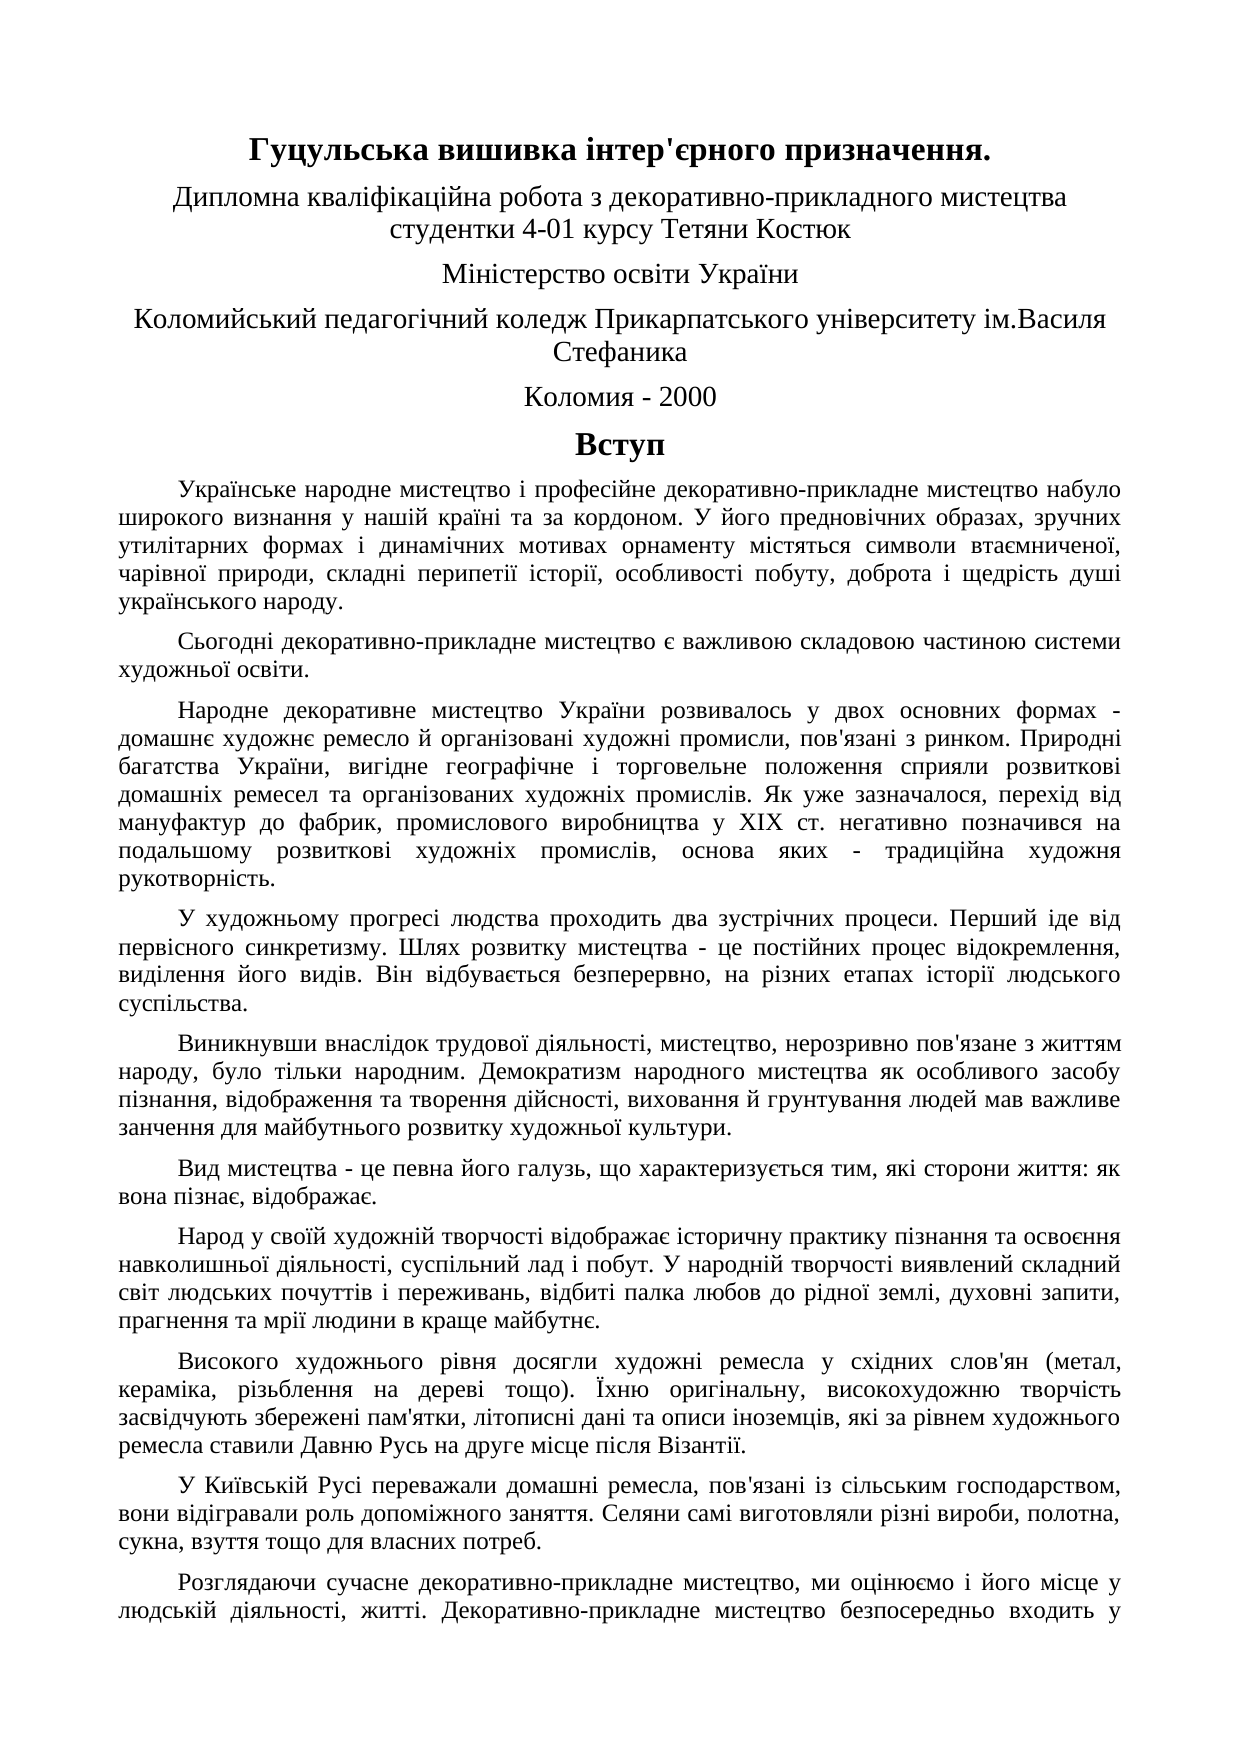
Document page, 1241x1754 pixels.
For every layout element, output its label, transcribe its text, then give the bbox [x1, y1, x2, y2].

text Гуцульська вишивка інтер'єрного призначення. [118, 131, 1122, 168]
text Дипломна кваліфікаційна робота з декоративно-прикладного мистецтва студентки 4-01 курсу Тетяни Костюк [118, 180, 1122, 245]
text Коломийський педагогічний коледж Прикарпатського університету ім.Василя Стефаника [118, 303, 1122, 368]
text Українське народне мистецтво і професійне декоративно-прикладне мистецтво набуло широкого визнання у нашій країні та за кордоном. У його предновічних образах, зручних утилітарних формах і динамічних мотивах орнаменту містяться символи втаємниченої, чарівної природи, складні перипетії історії, особливості побуту, доброта і щедрість душі українського народу. [118, 474, 1122, 615]
text У Київській Русі переважали домашні ремесла, пов'язані із сільським господарством, вони відігравали роль допоміжного заняття. Селяни самі виготовляли різні вироби, полотна, сукна, взуття тощо для власних потреб. [118, 1471, 1122, 1555]
text Коломия - 2000 [118, 380, 1122, 413]
text У художньому прогресі людства проходить два зустрічних процеси. Перший іде від первісного синкретизму. Шлях розвитку мистецтва - це постійних процес відокремлення, виділення його видів. Він відбувається безперервно, на різних етапах історії людського суспільства. [118, 904, 1122, 1016]
text Міністерство освіти України [118, 258, 1122, 290]
text Вид мистецтва - це певна його галузь, що характеризується тим, які сторони життя: як вона пізнає, відображає. [118, 1153, 1122, 1209]
text Виникнувши внаслідок трудової діяльності, мистецтво, нерозривно пов'язане з життям народу, було тільки народним. Демократизм народного мистецтва як особливого засобу пізнання, відображення та творення дійсності, виховання й грунтування людей мав важливе занчення для майбутнього розвитку художньої культури. [118, 1029, 1122, 1141]
text Народ у своїй художній творчості відображає історичну практику пізнання та освоєння навколишньої діяльності, суспільний лад і побут. У народній творчості виявлений складний світ людських почуттів і переживань, відбиті палка любов до рідної землі, духовні запити, прагнення та мрії людини в краще майбутнє. [118, 1222, 1122, 1334]
text Високого художнього рівня досягли художні ремесла у східних слов'ян (метал, кераміка, різьблення на дереві тощо). Їхню оригінальну, високохудожню творчість засвідчують збережені пам'ятки, літописні дані та описи іноземців, які за рівнем художнього ремесла ставили Давню Русь на друге місце після Візантії. [118, 1347, 1122, 1459]
text Сьогодні декоративно-прикладне мистецтво є важливою складовою частиною системи художньої освіти. [118, 627, 1122, 683]
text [118, 1568, 1122, 1624]
text Народне декоративне мистецтво України розвивалось у двох основних формах - домашнє художнє ремесло й організовані художні промисли, пов'язані з ринком. Природні багатства України, вигідне географічне і торговельне положення сприяли розвиткові домашніх ремесел та організованих художніх промислів. Як уже зазначалося, перехід від мануфактур до фабрик, промислового виробництва у ХІХ ст. негативно позначився на подальшому розвиткові художніх промислів, основа яких - традиційна художня рукотворність. [118, 696, 1122, 892]
text Вступ [118, 425, 1122, 462]
